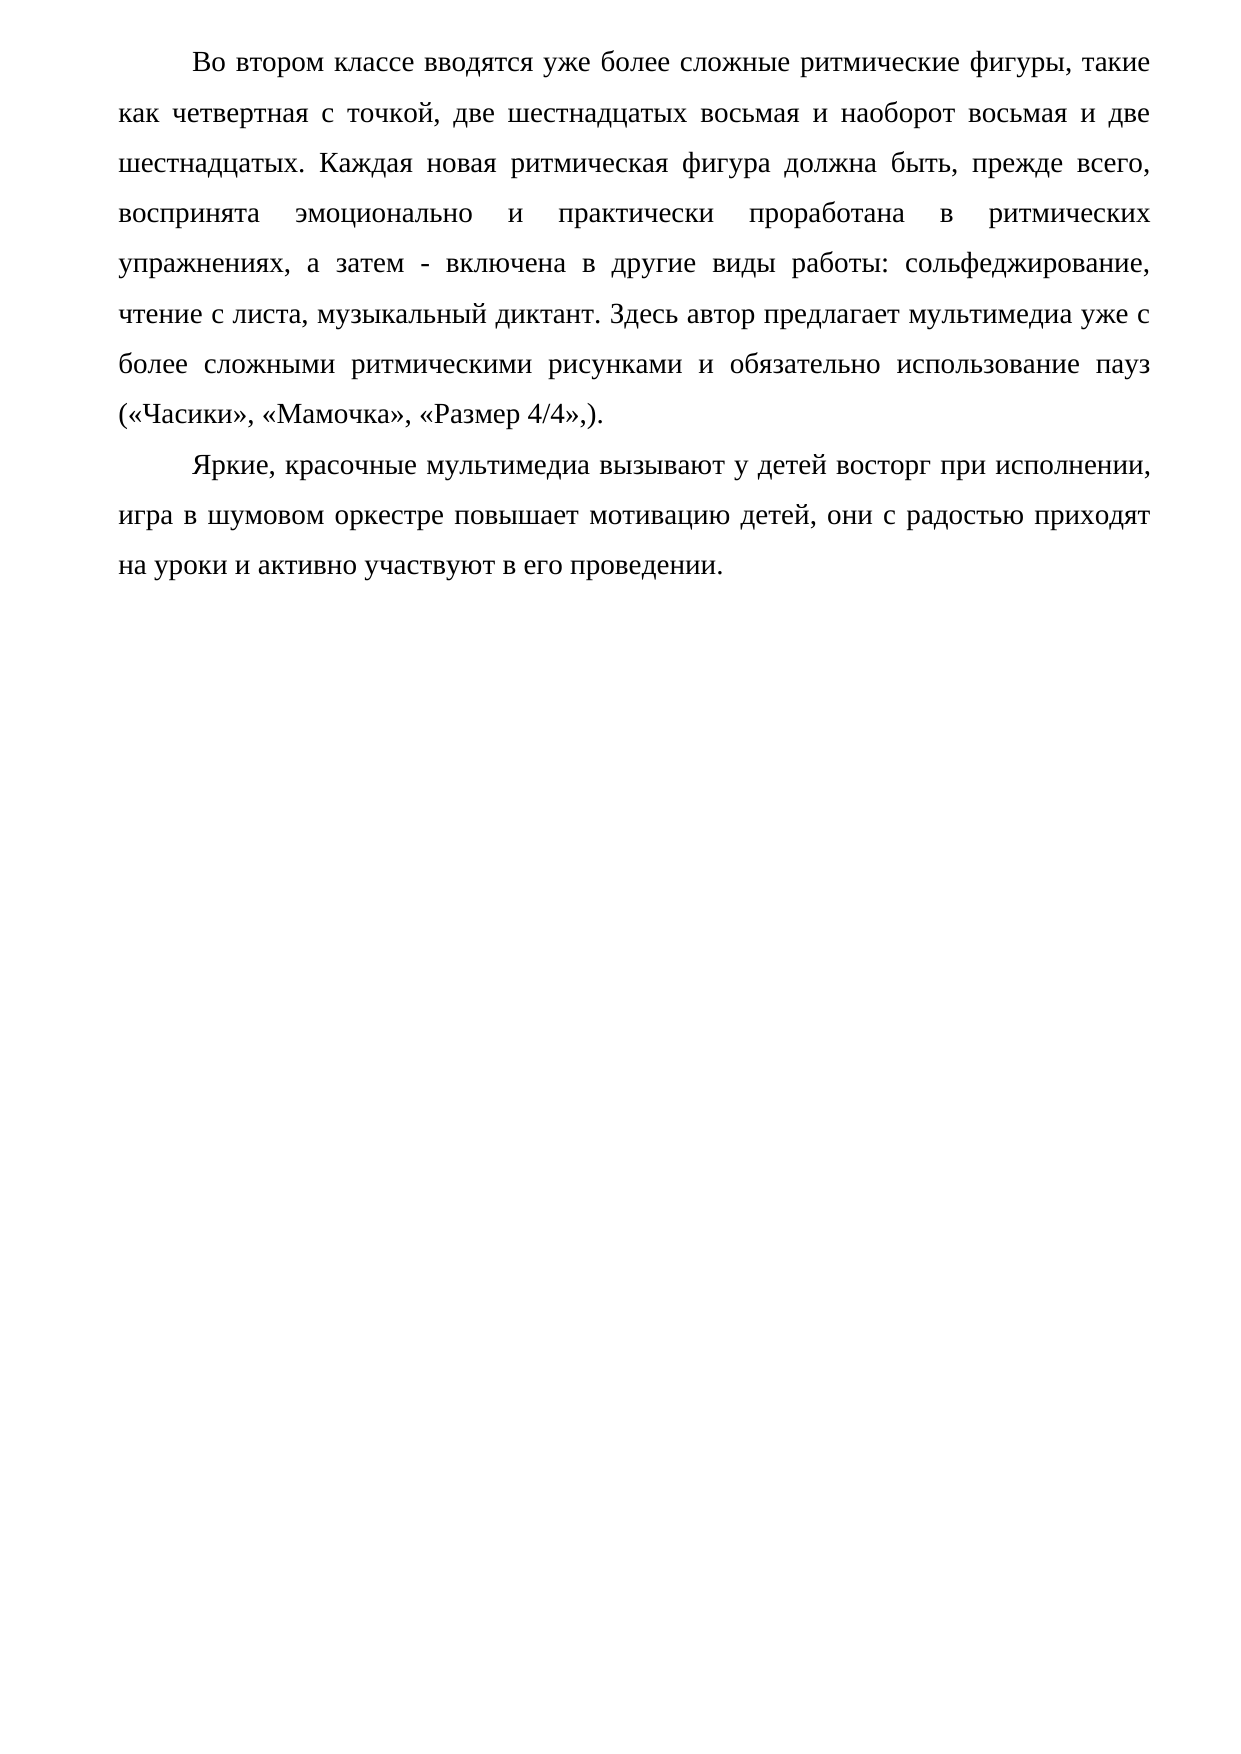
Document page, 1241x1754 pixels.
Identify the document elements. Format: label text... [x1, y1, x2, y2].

text Во втором классе вводятся уже более сложные ритмические фигуры, такие как четвертная с точкой, две шестнадцатых восьмая и наоборот восьмая и две шестнадцатых. Каждая новая ритмическая фигура должна быть, прежде всего, воспринята эмоционально и практически проработана в ритмических упражнениях, а затем - включена в другие виды работы: сольфеджирование, чтение с листа, музыкальный диктант. Здесь автор предлагает мультимедиа уже с более сложными ритмическими рисунками и обязательно использование пауз («Часики», «Мамочка», «Размер 4/4»,). [118, 44, 1152, 430]
text Яркие, красочные мультимедиа вызывают у детей восторг при исполнении, игра в шумовом оркестре повышает мотивацию детей, они с радостью приходят на уроки и активно участвуют в его проведении. [118, 447, 1152, 581]
